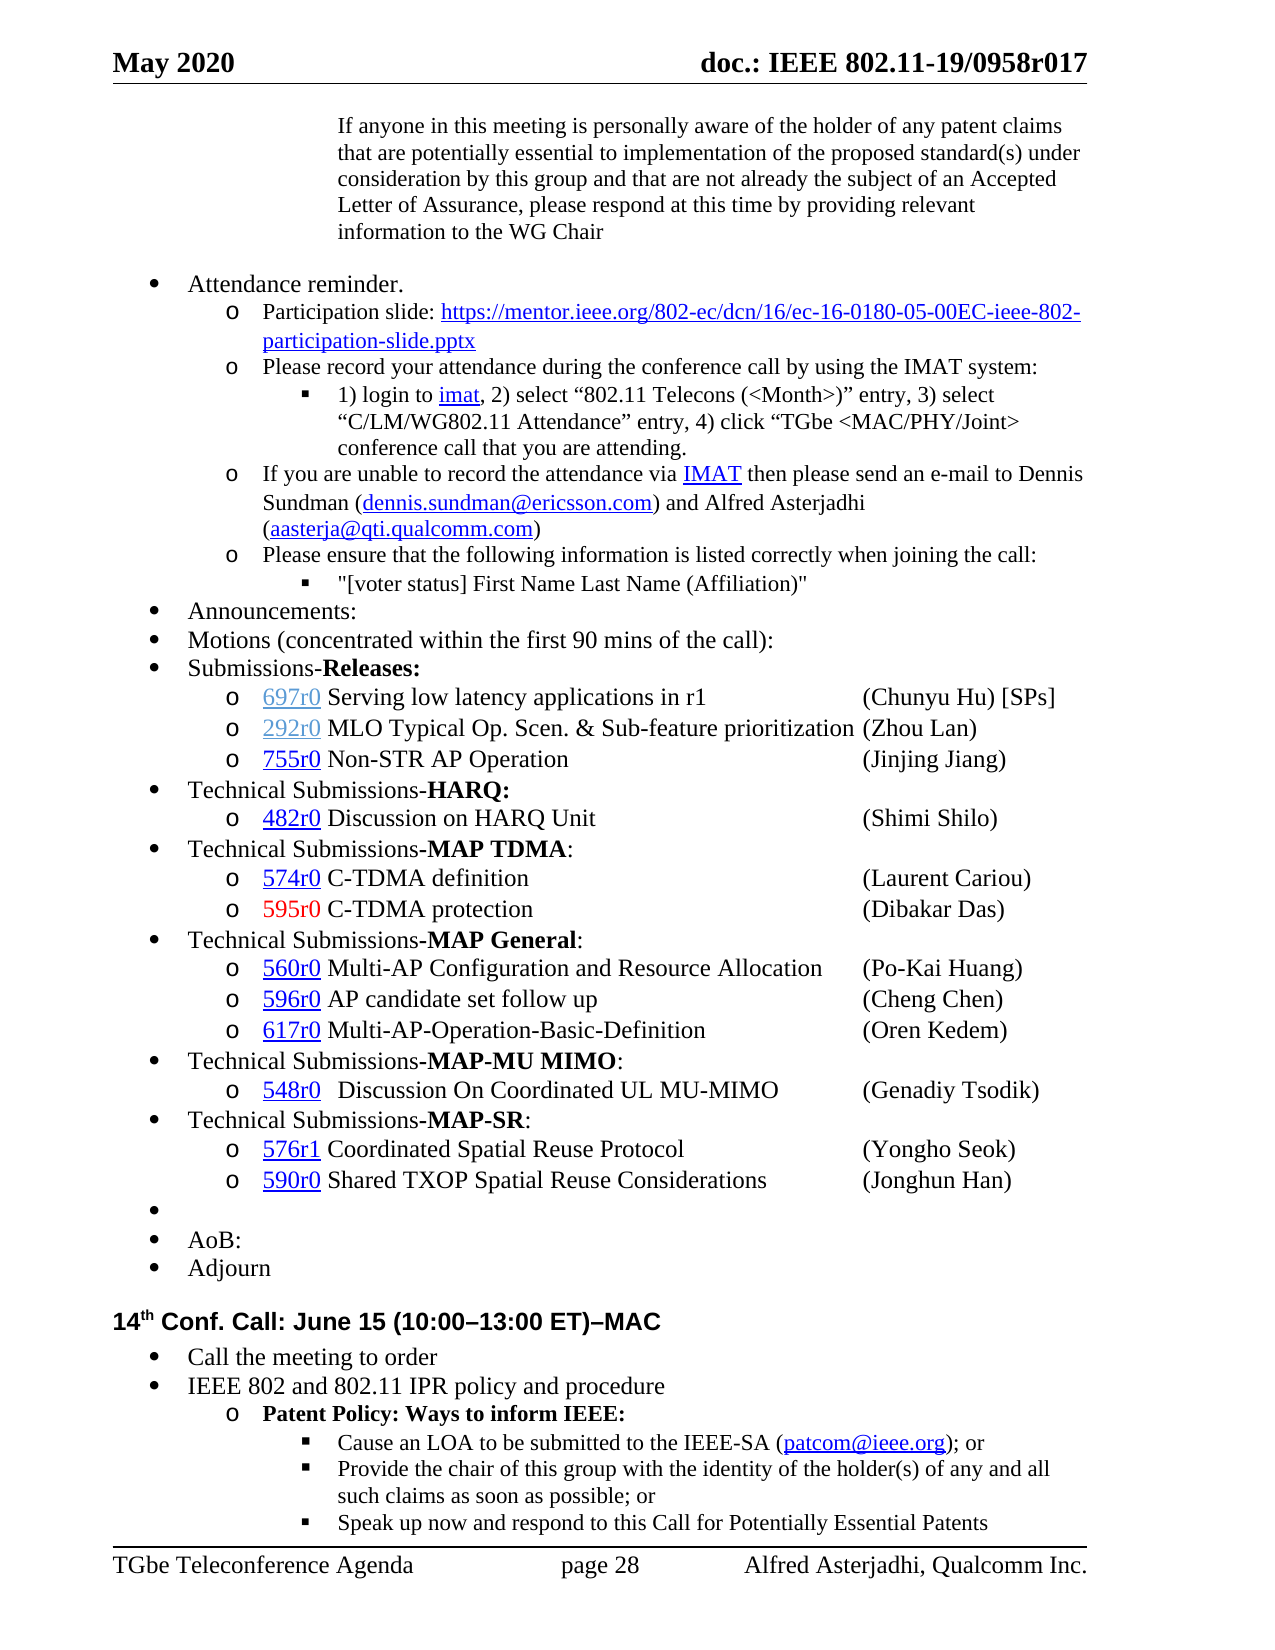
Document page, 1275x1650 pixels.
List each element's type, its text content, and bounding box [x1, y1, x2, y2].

list 617r0 Multi-AP-Operation-Basic-Definition (Oren Kedem) [225, 1015, 1087, 1046]
list Cause an LOA to be submitted to the IEEE-SA (patcom@ieee.org); or [300, 1429, 1087, 1455]
list "[voter status] First Name Last Name (Affiliation)" [300, 570, 1087, 596]
list 548r0 Discussion On Coordinated UL MU-MIMO (Genadiy Tsodik) [225, 1075, 1087, 1106]
list 574r0 C-TDMA definition (Laurent Cariou) [225, 863, 1087, 894]
list Patent Policy: Ways to inform IEEE: [225, 1400, 1087, 1429]
list Announcements: [150, 596, 1087, 625]
list If anyone in this meeting is personally aware of the holder of any patent claims that are potentially essential to implementation of the proposed standard(s) under consideration by this group and that are not already the subject of an Accepted Letter of Assurance, please respond at this time by providing relevant information to the WG Chair [337, 112, 1087, 244]
list 590r0 Shared TXOP Spatial Reuse Considerations (Jonghun Han) [225, 1165, 1087, 1196]
list 1) login to imat, 2) select “802.11 Telecons (<Month>)” entry, 3) select “C/LM/WG802.11 Attendance” entry, 4) click “TGbe <MAC/PHY/Joint> conference call that you are attending. [300, 381, 1087, 461]
list Technical Submissions-MAP TDMA: [150, 834, 1087, 863]
list AoB: [150, 1225, 1087, 1253]
list 482r0 Discussion on HARQ Unit (Shimi Shilo) [225, 803, 1087, 834]
list 292r0 MLO Typical Op. Scen. & Sub-feature prioritization (Zhou Lan) [225, 713, 1087, 744]
list IEEE 802 and 802.11 IPR policy and procedure [150, 1371, 1087, 1400]
list 596r0 AP candidate set follow up (Cheng Chen) [225, 984, 1087, 1015]
list Technical Submissions-HARQ: [150, 775, 1087, 803]
list 560r0 Multi-AP Configuration and Resource Allocation (Po-Kai Huang) [225, 953, 1087, 984]
list Speak up now and respond to this Call for Potentially Essential Patents [300, 1508, 1087, 1535]
list Please ensure that the following information is listed correctly when joining the call: [225, 541, 1087, 570]
list Attendance reminder. [150, 269, 1087, 298]
list Participation slide: https://mentor.ieee.org/802-ec/dcn/16/ec-16-0180-05-00EC-ieee-802-participation-slide.pptx [225, 298, 1087, 353]
list Technical Submissions-MAP-MU MIMO: [150, 1046, 1087, 1075]
list 755r0 Non-STR AP Operation (Jinjing Jiang) [225, 744, 1087, 775]
list Call the meeting to order [150, 1342, 1087, 1371]
list Please record your attendance during the conference call by using the IMAT system: [225, 353, 1087, 381]
list 595r0 C-TDMA protection (Dibakar Das) [225, 894, 1087, 925]
list 697r0 Serving low latency applications in r1 (Chunyu Hu) [SPs] [225, 682, 1087, 713]
list Motions (concentrated within the first 90 mins of the call): [150, 625, 1087, 653]
list Technical Submissions-MAP General: [150, 925, 1087, 953]
list Submissions-Releases: [150, 653, 1087, 682]
list Provide the chair of this group with the identity of the holder(s) of any and all such claims as soon as possible; or [300, 1455, 1087, 1508]
list 576r1 Coordinated Spatial Reuse Protocol (Yongho Seok) [225, 1134, 1087, 1165]
list Technical Submissions-MAP-SR: [150, 1106, 1087, 1134]
list If you are unable to record the attendance via IMAT then please send an e-mail to Dennis Sundman (dennis.sundman@ericsson.com) and Alfred Asterjadhi (aasterja@qti.qualcomm.com) [225, 461, 1087, 541]
list Adjourn [150, 1253, 1087, 1282]
subtitle 14th Conf. Call: June 15 (10:00–13:00 ET)–MAC [112, 1307, 1087, 1336]
